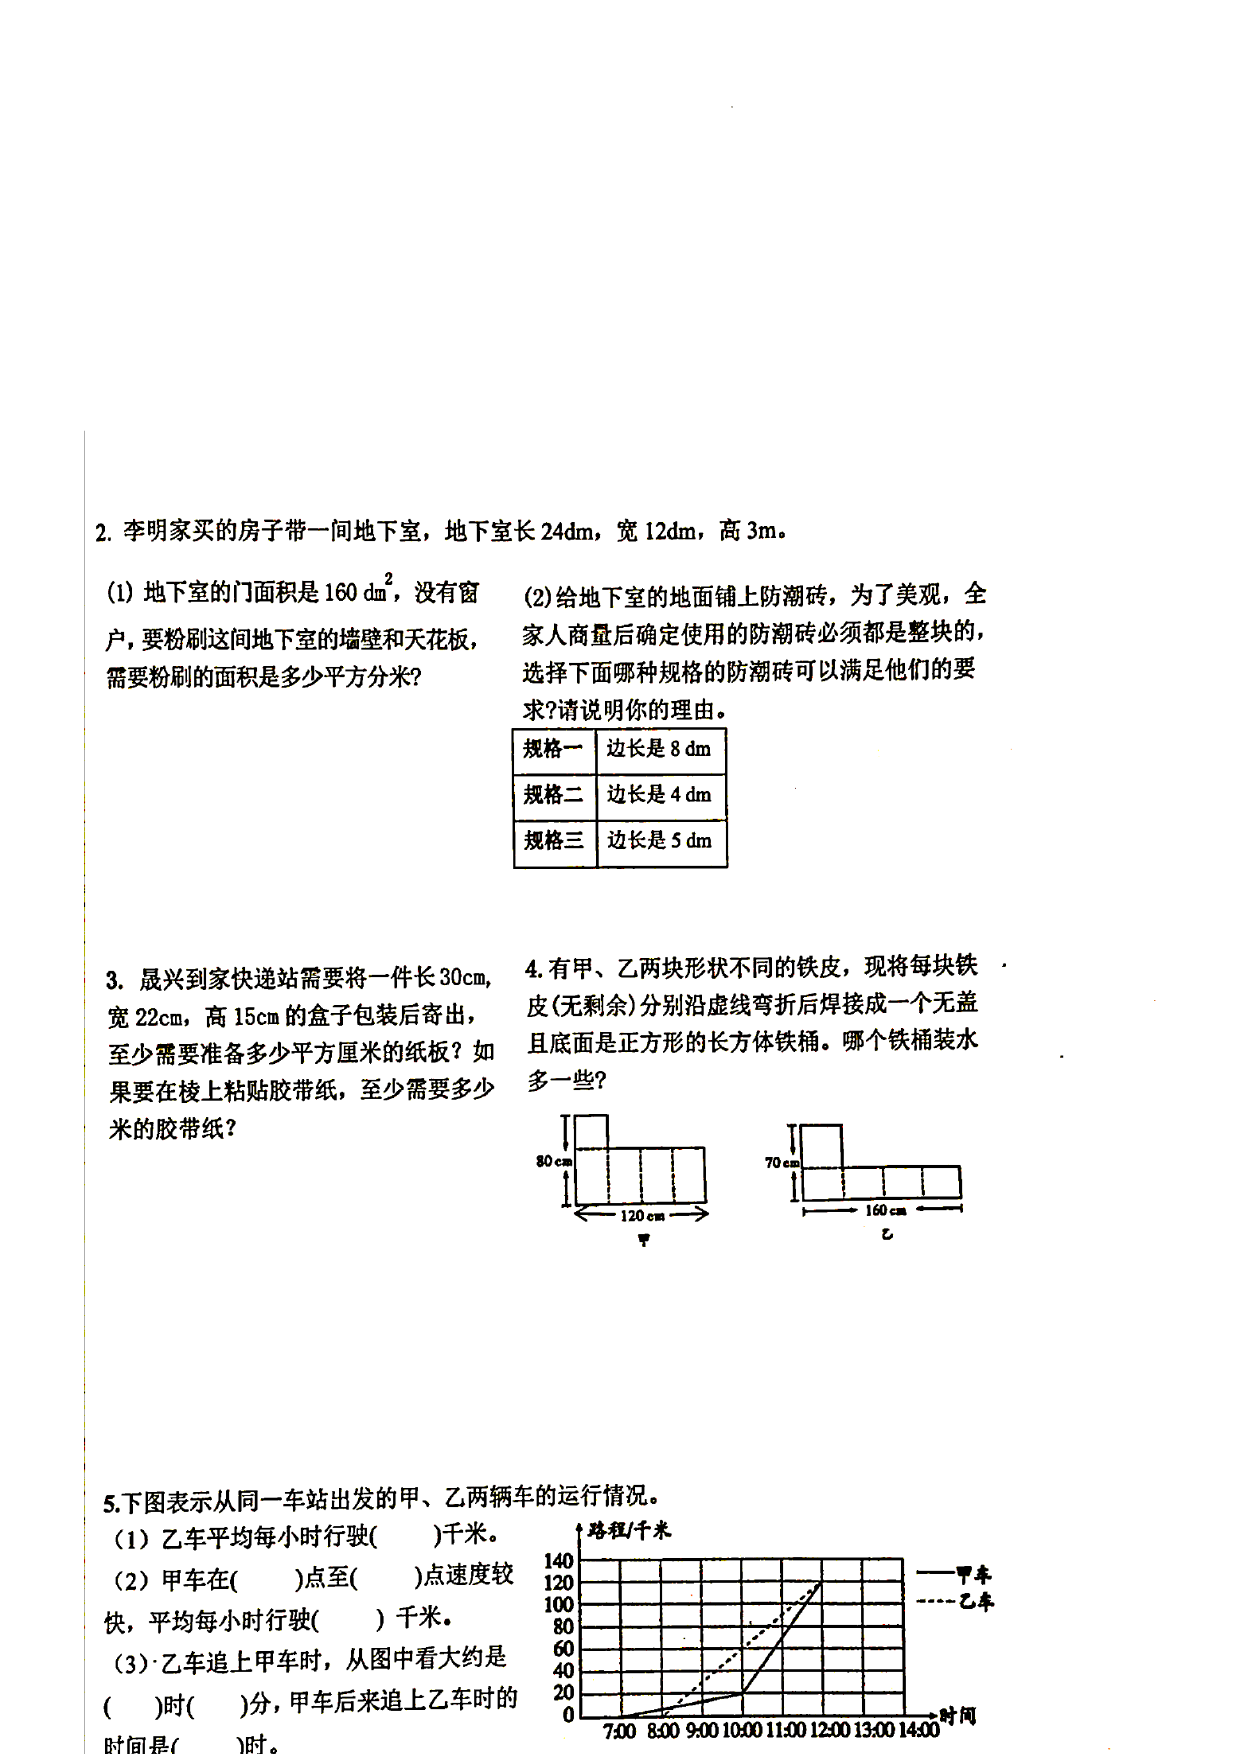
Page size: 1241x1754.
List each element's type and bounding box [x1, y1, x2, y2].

picture [85, 432, 1157, 1754]
